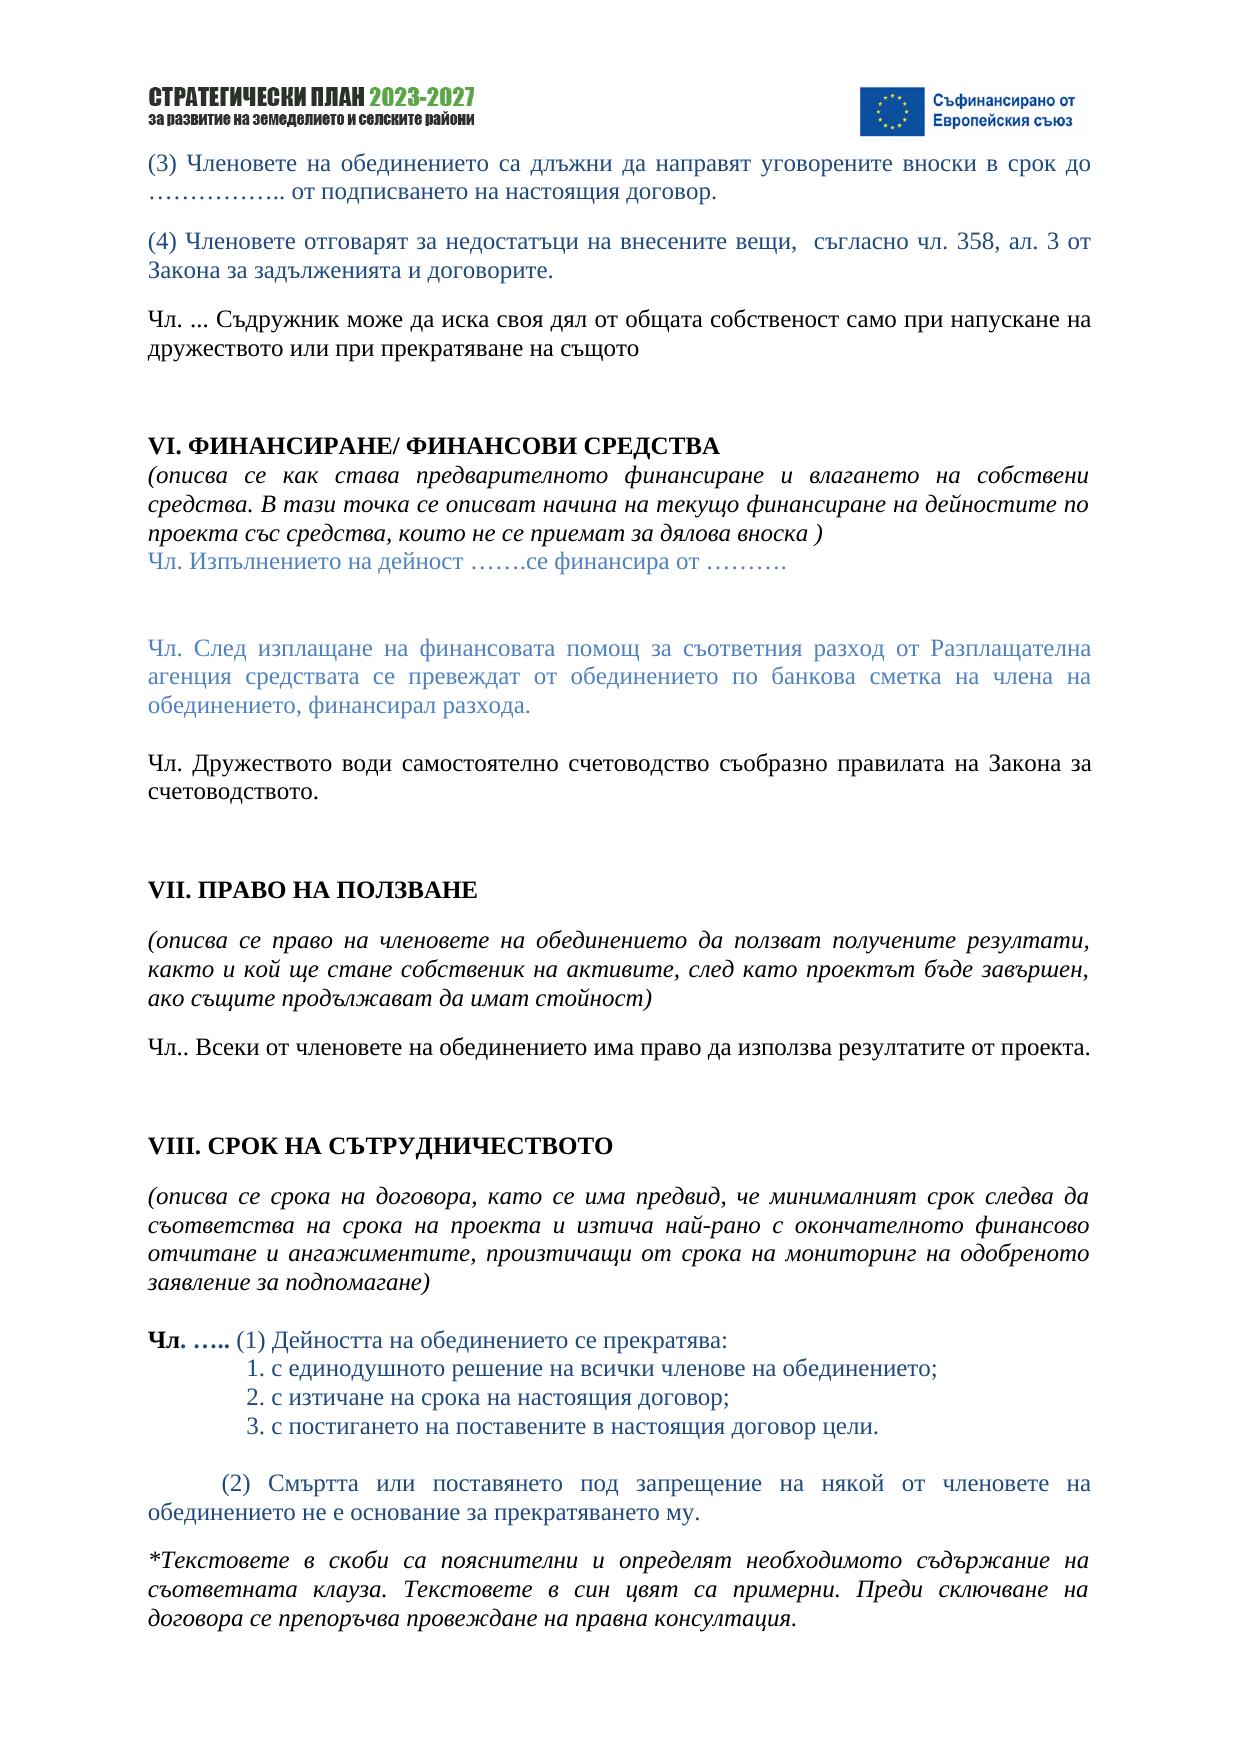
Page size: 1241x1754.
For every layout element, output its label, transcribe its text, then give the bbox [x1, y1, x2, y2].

picture [857, 85, 1089, 139]
picture [147, 73, 475, 139]
text Чл. ... Съдружник може да иска своя дял от общата собственост само при напускане на дружеството или при прекратяване на същото [148, 304, 1093, 362]
text VIII. СРОК НА СЪТРУДНИЧЕСТВОТО [148, 1131, 1093, 1160]
text Чл. ….. (1) Дейността на обединението се прекратява: [568, 1325, 1093, 1353]
text (описва се срока на договора, като се има предвид, че минималният срок следва да съответства на срока на проекта и изтича най-рано с окончателното финансово отчитане и ангажиментите, произтичащи от срока на мониторинг на одобреното заявление за подпомагане) [148, 1181, 1093, 1296]
text VII. ПРАВО НА ПОЛЗВАНЕ [148, 876, 1093, 904]
text 3. с постигането на поставените в настоящия договор цели. [148, 1411, 1093, 1440]
text (описва се право на членовете на обединението да ползват получените резултати, както и кой ще стане собственик на активите, след като проектът бъде завършен, ако същите продължават да имат стойност) [148, 925, 1093, 1011]
text (3) Членовете на обединението са длъжни да направят уговорените вноски в срок до …………….. от подписването на настоящия договор. [148, 148, 1093, 205]
text 2. с изтичане на срока на настоящия договор; [148, 1382, 1093, 1411]
text 1. с единодушното решение на всички членове на обединението; [148, 1353, 1093, 1382]
list Чл. Изпълнението на дейност …….се финансира от ………. [148, 546, 1093, 575]
list (описва се как става предварителното финансиране и влагането на собствени средства. В тази точка се описват начина на текущо финансиране на дейностите по проекта със средства, които не се приемат за дялова вноска ) [148, 460, 1093, 546]
text (2) Смъртта или поставянето под запрещение на някой от членовете на обединението не е основание за прекратяването му. [148, 1468, 1093, 1526]
list VI. ФИНАНСИРАНЕ/ ФИНАНСОВИ СРЕДСТВА [148, 431, 1093, 460]
list Чл. След изплащане на финансовата помощ за съответния разход от Разплащателна агенция средствата се превеждат от обединението по банкова сметка на члена на обединението, финансирал разхода. [148, 633, 1093, 719]
text (4) Членовете отговарят за недостатъци на внесените вещи, съгласно чл. 358, ал. 3 от Закона за задълженията и договорите. [148, 226, 1093, 283]
list Чл. Дружеството води самостоятелно счетоводство съобразно правилата на Закона за счетоводството. [148, 748, 1093, 805]
text Чл. ….. (1) Дейността на обединението се прекратява: [148, 1325, 420, 1353]
text Чл.. Всеки от членовете на обединението има право да използва резултатите от проекта. [148, 1032, 1093, 1061]
